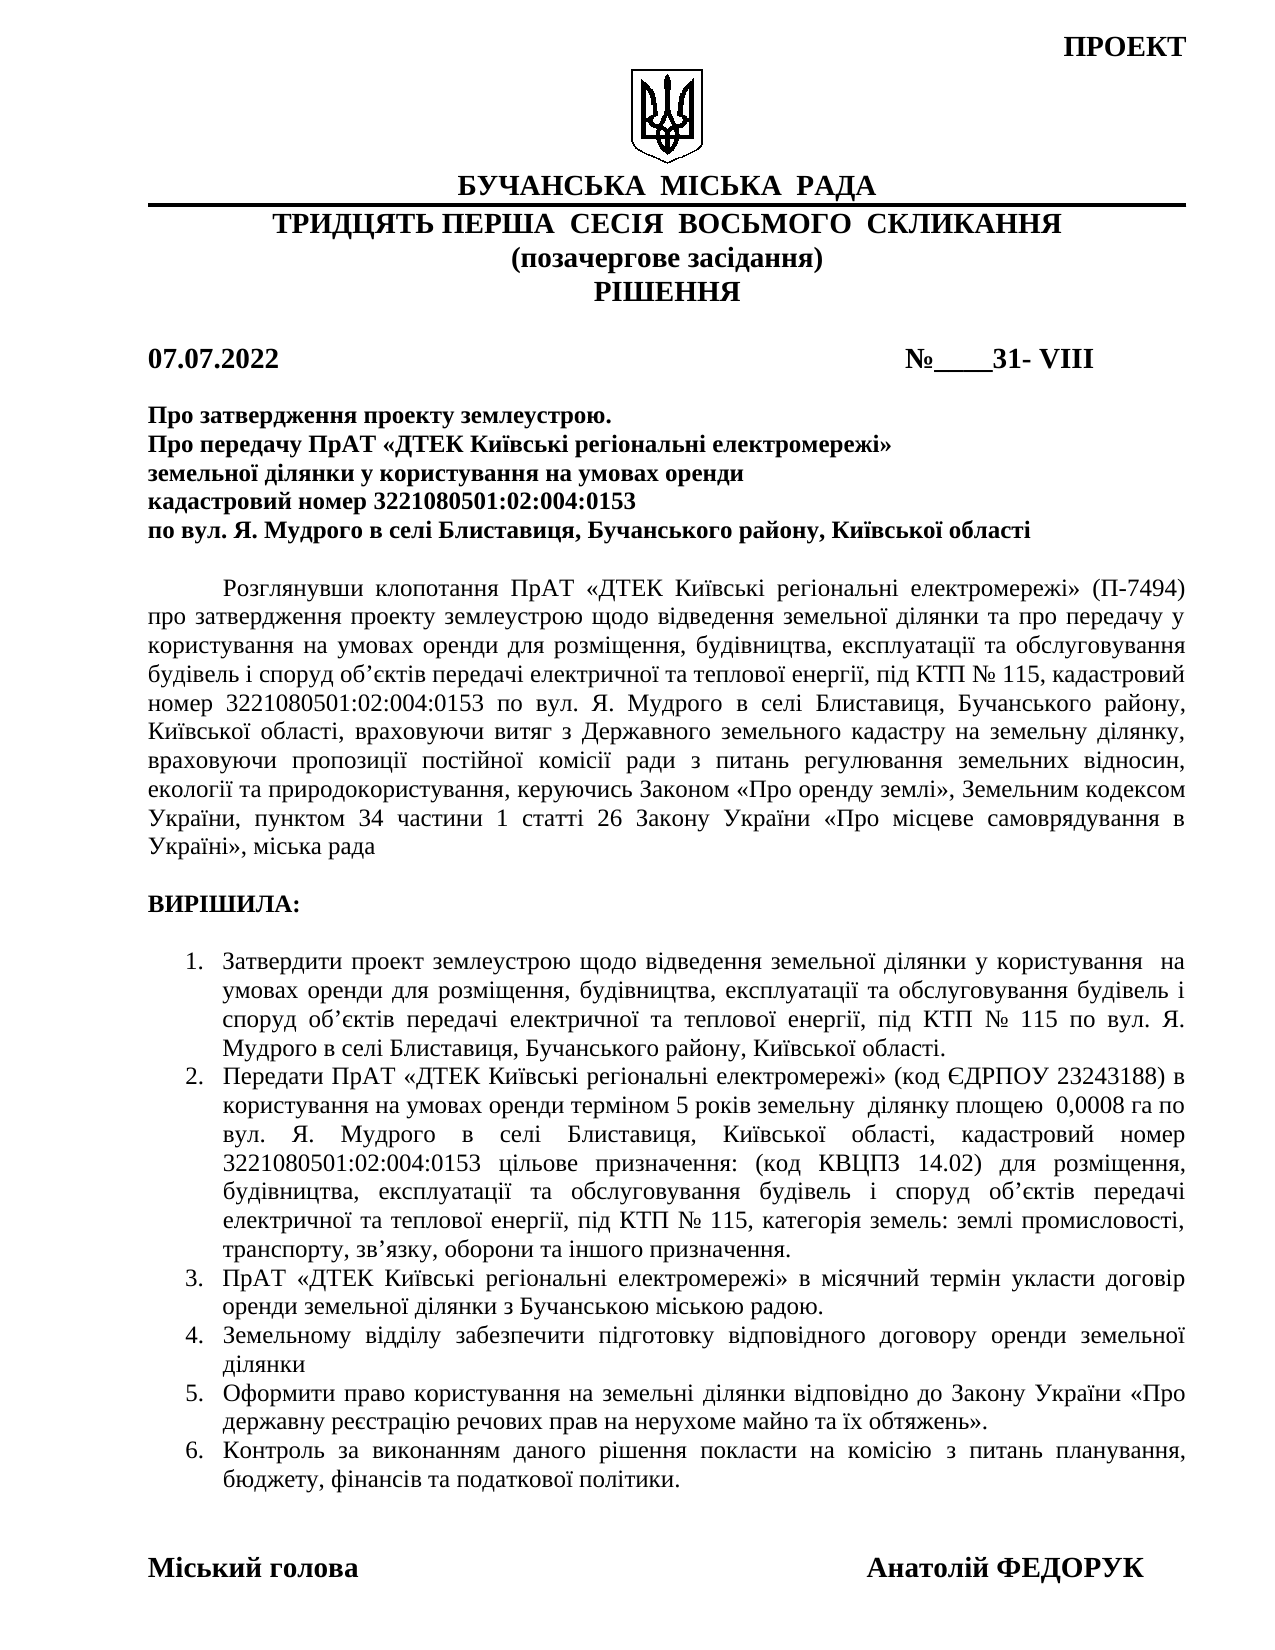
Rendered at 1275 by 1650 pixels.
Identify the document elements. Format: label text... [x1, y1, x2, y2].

text РІШЕННЯ [148, 274, 1186, 307]
text ТРИДЦЯТЬ ПЕРША СЕСІЯ ВОСЬМОГО СКЛИКАННЯ [148, 207, 1186, 240]
text ВИРІШИЛА: [148, 889, 1186, 918]
text (позачергове засідання) [148, 240, 1186, 274]
list Контроль за виконанням даного рішення покласти на комісію з питань планування, бюджету, фінансів та податкової політики. [185, 1435, 1186, 1493]
list Передати ПрАТ «ДТЕК Київські регіональні електромережі» (код ЄДРПОУ 23243188) в користування на умовах оренди терміном 5 років земельну ділянку площею 0,0008 га по вул. Я. Мудрого в селі Блиставиця, Київської області, кадастровий номер 3221080501:02:004:0153 цільове призначення: (код КВЦПЗ 14.02) для розміщення, будівництва, експлуатації та обслуговування будівель і споруд об’єктів передачі електричної та теплової енергії, під КТП № 115, категорія земель: землі промисловості, транспорту, зв’язку, оборони та іншого призначення. [185, 1061, 1186, 1263]
text 07.07.2022 №____31- VІІІ [148, 341, 1186, 374]
text ПРОЕКТ [148, 29, 1186, 63]
text Міський голова Анатолій ФЕДОРУК [148, 1550, 1186, 1584]
text БУЧАНСЬКА МІСЬКА РАДА [148, 168, 1186, 203]
text земельної ділянки у користування на умовах оренди [148, 458, 1186, 486]
list ПрАТ «ДТЕК Київські регіональні електромережі» в місячний термін укласти договір оренди земельної ділянки з Бучанською міською радою. [185, 1263, 1186, 1320]
list Земельному відділу забезпечити підготовку відповідного договору оренди земельної ділянки [185, 1320, 1186, 1378]
text Про передачу ПрАТ «ДТЕК Київські регіональні електромережі» [148, 429, 1186, 458]
list Затвердити проект землеустрою щодо відведення земельної ділянки у користування на умовах оренди для розміщення, будівництва, експлуатації та обслуговування будівель і споруд об’єктів передачі електричної та теплової енергії, під КТП № 115 по вул. Я. Мудрого в селі Блиставиця, Бучанського району, Київської області. [185, 946, 1186, 1061]
text Розглянувши клопотання ПрАТ «ДТЕК Київські регіональні електромережі» (П-7494) про затвердження проекту землеустрою щодо відведення земельної ділянки та про передачу у користування на умовах оренди для розміщення, будівництва, експлуатації та обслуговування будівель і споруд об’єктів передачі електричної та теплової енергії, під КТП № 115, кадастровий номер 3221080501:02:004:0153 по вул. Я. Мудрого в селі Блиставиця, Бучанського району, Київської області, враховуючи витяг з Державного земельного кадастру на земельну ділянку, враховуючи пропозиції постійної комісії ради з питань регулювання земельних відносин, екології та природокористування, керуючись Законом «Про оренду землі», Земельним кодексом України, пунктом 34 частини 1 статті 26 Закону України «Про місцеве самоврядування в Україні», міська рада [148, 573, 1186, 860]
list Оформити право користування на земельні ділянки відповідно до Закону України «Про державну реєстрацію речових прав на нерухоме майно та їх обтяжень». [185, 1378, 1186, 1435]
text Про затвердження проекту землеустрою. [148, 400, 1186, 429]
text кадастровий номер 3221080501:02:004:0153 [148, 486, 1186, 515]
text по вул. Я. Мудрого в селі Блиставиця, Бучанського району, Київської області [148, 515, 1186, 544]
